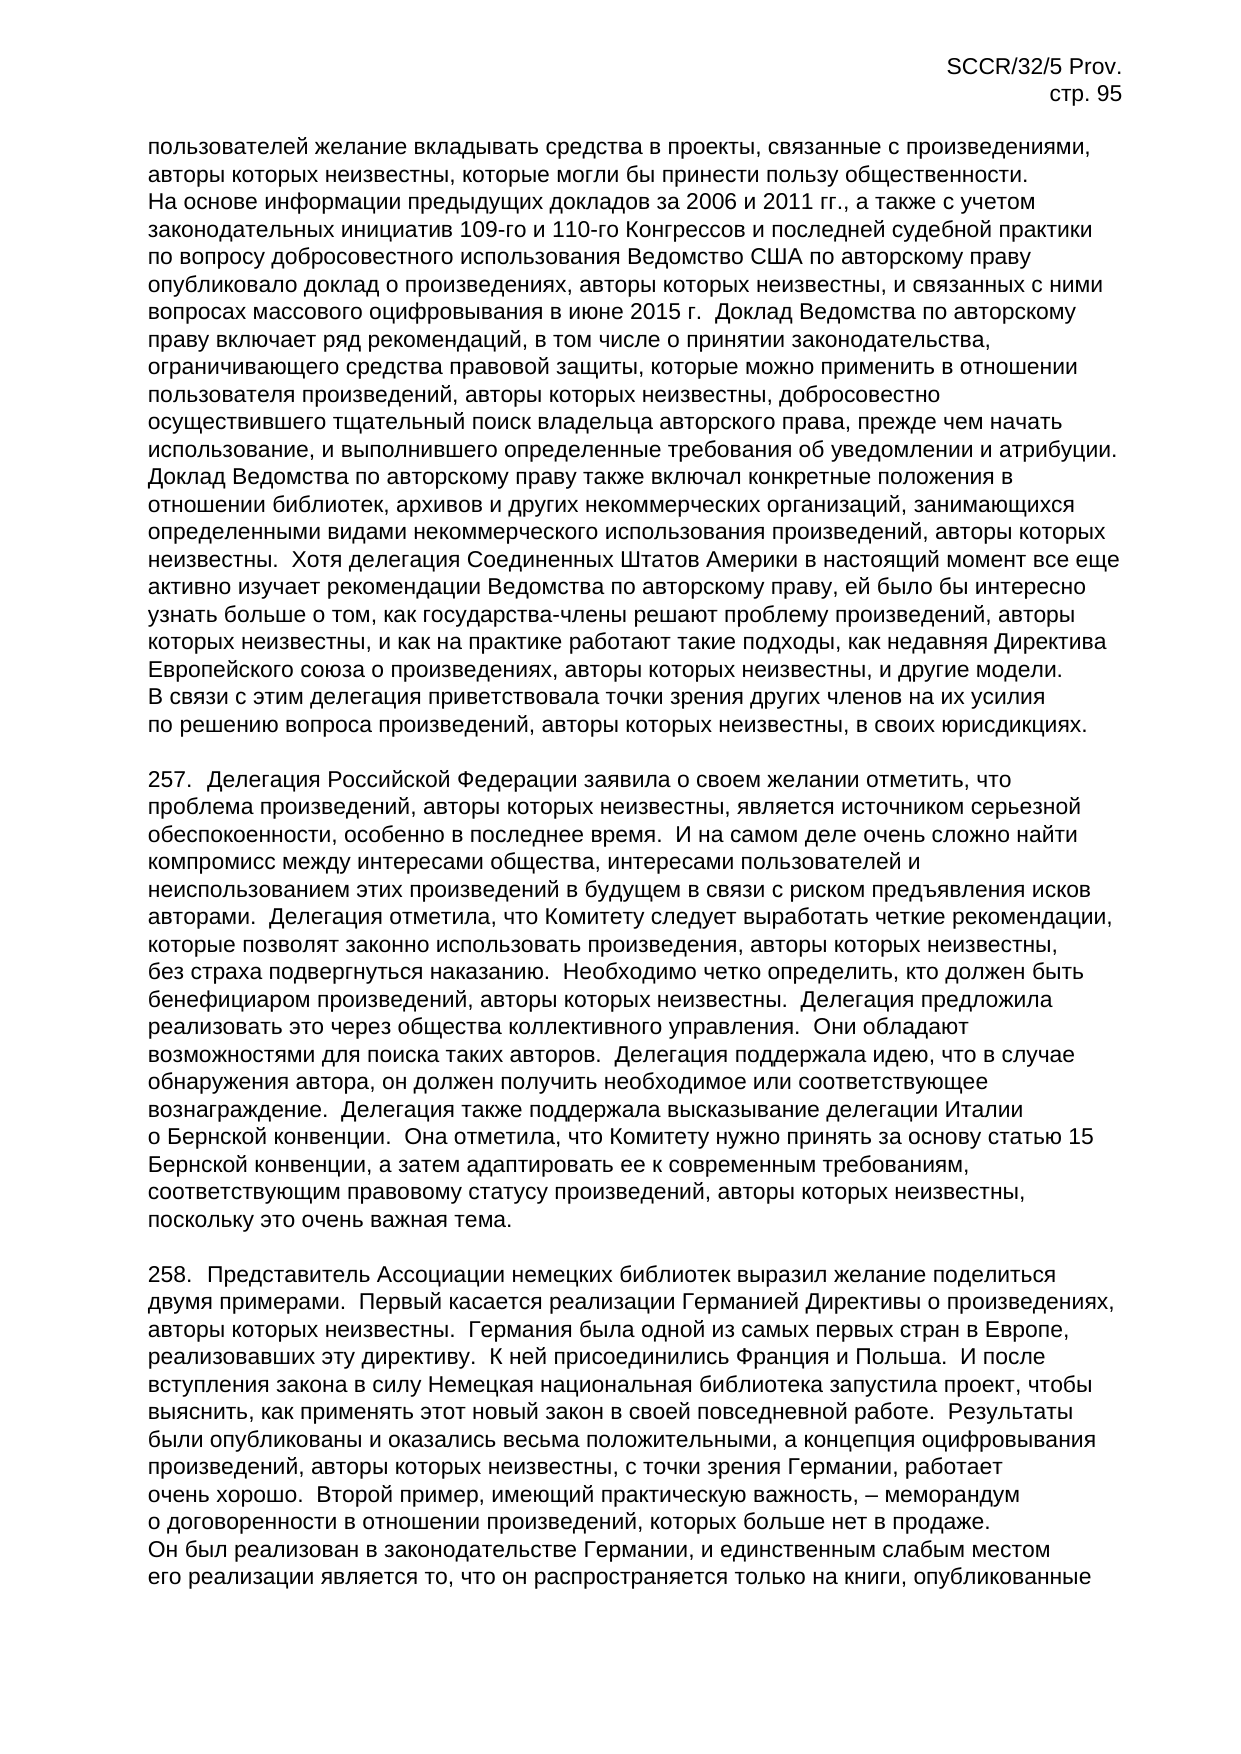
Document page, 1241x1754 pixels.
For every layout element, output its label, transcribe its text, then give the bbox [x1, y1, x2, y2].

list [148, 1260, 1122, 1590]
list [148, 132, 1122, 737]
list Делегация Российской Федерации заявила о своем желании отметить, что проблема произведений, авторы которых неизвестны, является источником серьезной обеспокоенности, особенно в последнее время. И на самом деле очень сложно найти компромисс между интересами общества, интересами пользователей и неиспользованием этих произведений в будущем в связи с риском предъявления исков авторами. Делегация отметила, что Комитету следует выработать четкие рекомендации, которые позволят законно использовать произведения, авторы которых неизвестны, без страха подвергнуться наказанию. Необходимо четко определить, кто должен быть бенефициаром произведений, авторы которых неизвестны. Делегация предложила реализовать это через общества коллективного управления. Они обладают возможностями для поиска таких авторов. Делегация поддержала идею, что в случае обнаружения автора, он должен получить необходимое или соответствующее вознаграждение. Делегация также поддержала высказывание делегации Италии о Бернской конвенции. Она отметила, что Комитету нужно принять за основу статью 15 Бернской конвенции, а затем адаптировать ее к современным требованиям, соответствующим правовому статусу произведений, авторы которых неизвестны, поскольку это очень важная тема. [148, 765, 1122, 1232]
